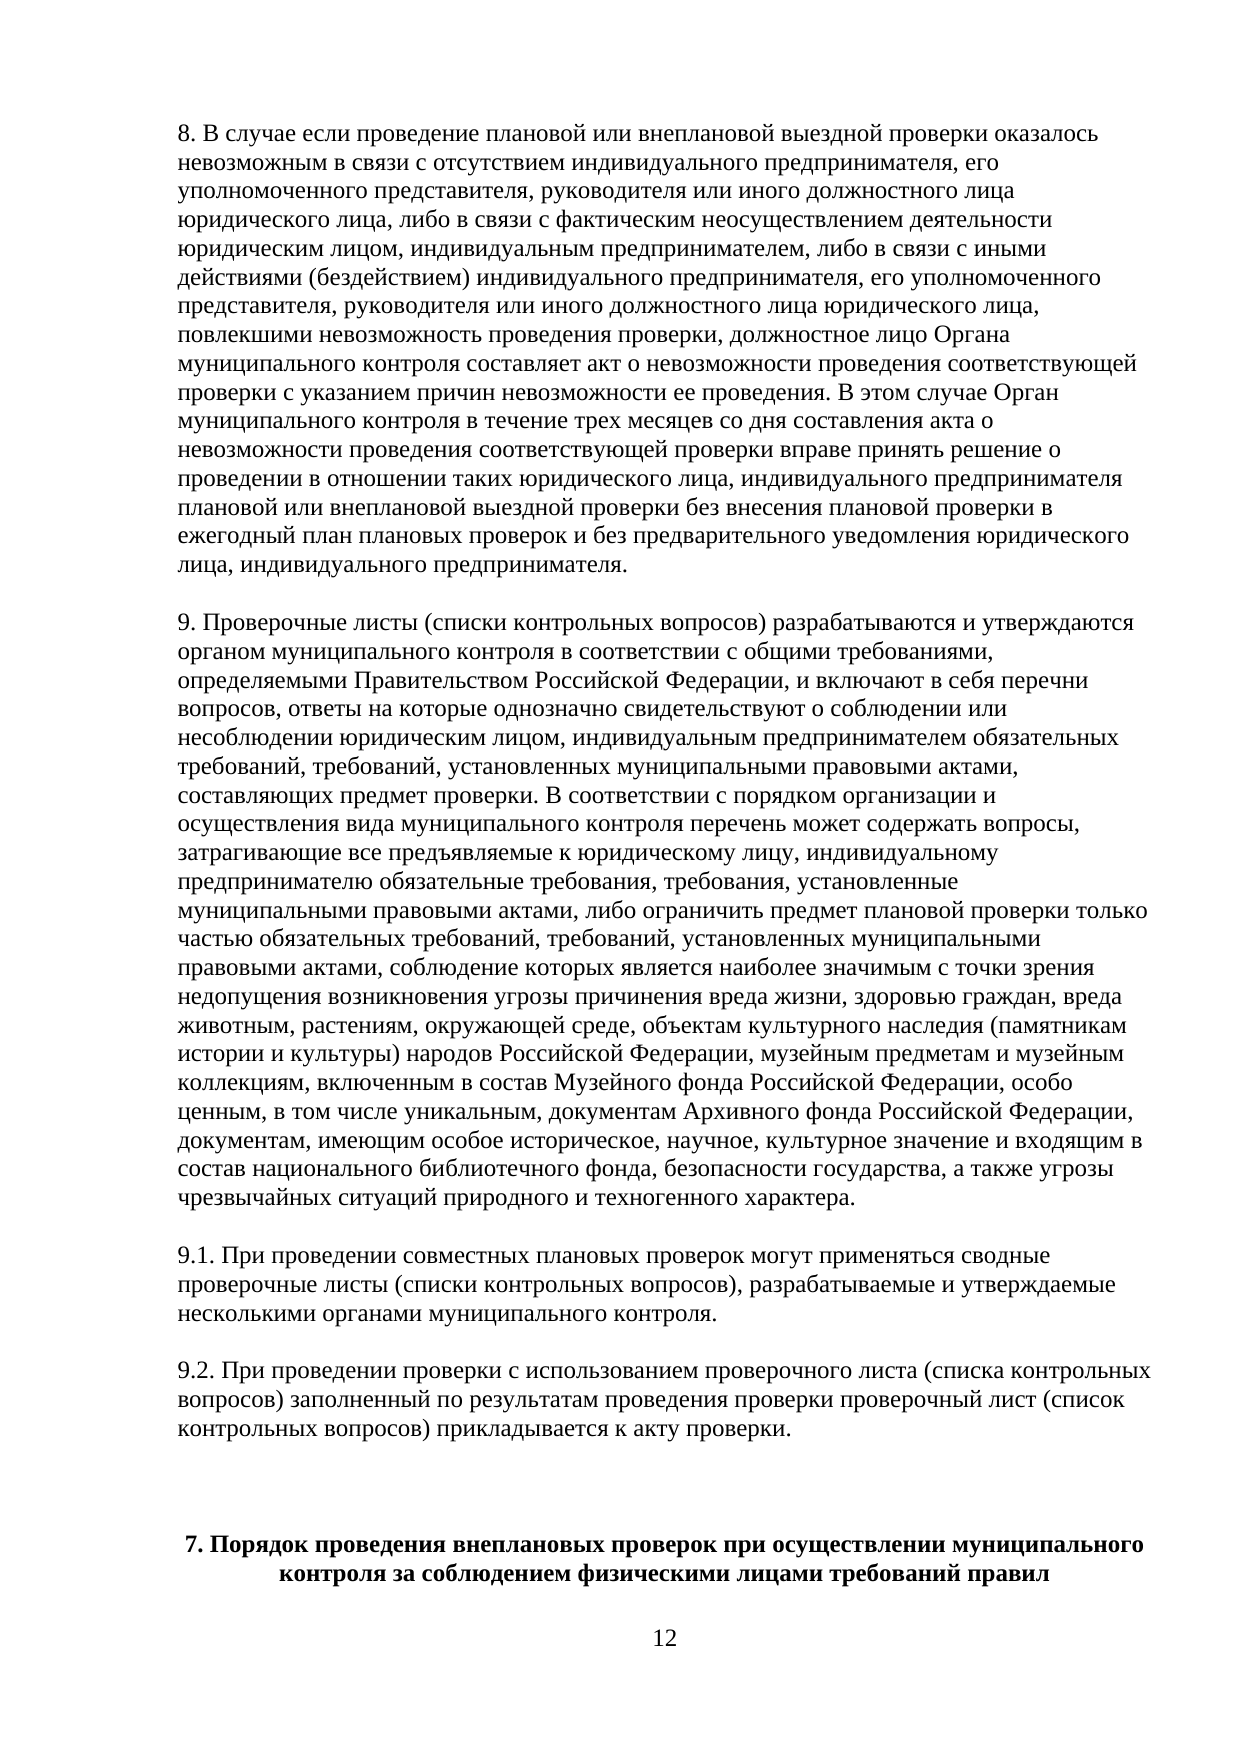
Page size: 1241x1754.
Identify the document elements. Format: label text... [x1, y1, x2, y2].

text 9.2. При проведении проверки с использованием проверочного листа (списка контрольных вопросов) заполненный по результатам проведения проверки проверочный лист (список контрольных вопросов) прикладывается к акту проверки. [177, 1356, 1152, 1442]
text 9. Проверочные листы (списки контрольных вопросов) разрабатываются и утверждаются органом муниципального контроля в соответствии с общими требованиями, определяемыми Правительством Российской Федерации, и включают в себя перечни вопросов, ответы на которые однозначно свидетельствуют о соблюдении или несоблюдении юридическим лицом, индивидуальным предпринимателем обязательных требований, требований, установленных муниципальными правовыми актами, составляющих предмет проверки. В соответствии с порядком организации и осуществления вида муниципального контроля перечень может содержать вопросы, затрагивающие все предъявляемые к юридическому лицу, индивидуальному предпринимателю обязательные требования, требования, установленные муниципальными правовыми актами, либо ограничить предмет плановой проверки только частью обязательных требований, требований, установленных муниципальными правовыми актами, соблюдение которых является наиболее значимым с точки зрения недопущения возникновения угрозы причинения вреда жизни, здоровью граждан, вреда животным, растениям, окружающей среде, объектам культурного наследия (памятникам истории и культуры) народов Российской Федерации, музейным предметам и музейным коллекциям, включенным в состав Музейного фонда Российской Федерации, особо ценным, в том числе уникальным, документам Архивного фонда Российской Федерации, документам, имеющим особое историческое, научное, культурное значение и входящим в состав национального библиотечного фонда, безопасности государства, а также угрозы чрезвычайных ситуаций природного и техногенного характера. [177, 607, 1152, 1211]
text 8. В случае если проведение плановой или внеплановой выездной проверки оказалось невозможным в связи с отсутствием индивидуального предпринимателя, его уполномоченного представителя, руководителя или иного должностного лица юридического лица, либо в связи с фактическим неосуществлением деятельности юридическим лицом, индивидуальным предпринимателем, либо в связи с иными действиями (бездействием) индивидуального предпринимателя, его уполномоченного представителя, руководителя или иного должностного лица юридического лица, повлекшими невозможность проведения проверки, должностное лицо Органа муниципального контроля составляет акт о невозможности проведения соответствующей проверки с указанием причин невозможности ее проведения. В этом случае Орган муниципального контроля в течение трех месяцев со дня составления акта о невозможности проведения соответствующей проверки вправе принять решение о проведении в отношении таких юридического лица, индивидуального предпринимателя плановой или внеплановой выездной проверки без внесения плановой проверки в ежегодный план плановых проверок и без предварительного уведомления юридического лица, индивидуального предпринимателя. [177, 118, 1152, 578]
text 9.1. При проведении совместных плановых проверок могут применяться сводные проверочные листы (списки контрольных вопросов), разрабатываемые и утверждаемые несколькими органами муниципального контроля. [177, 1240, 1152, 1326]
text 7. Порядок проведения внеплановых проверок при осуществлении муниципального контроля за соблюдением физическими лицами требований правил [177, 1529, 1152, 1586]
